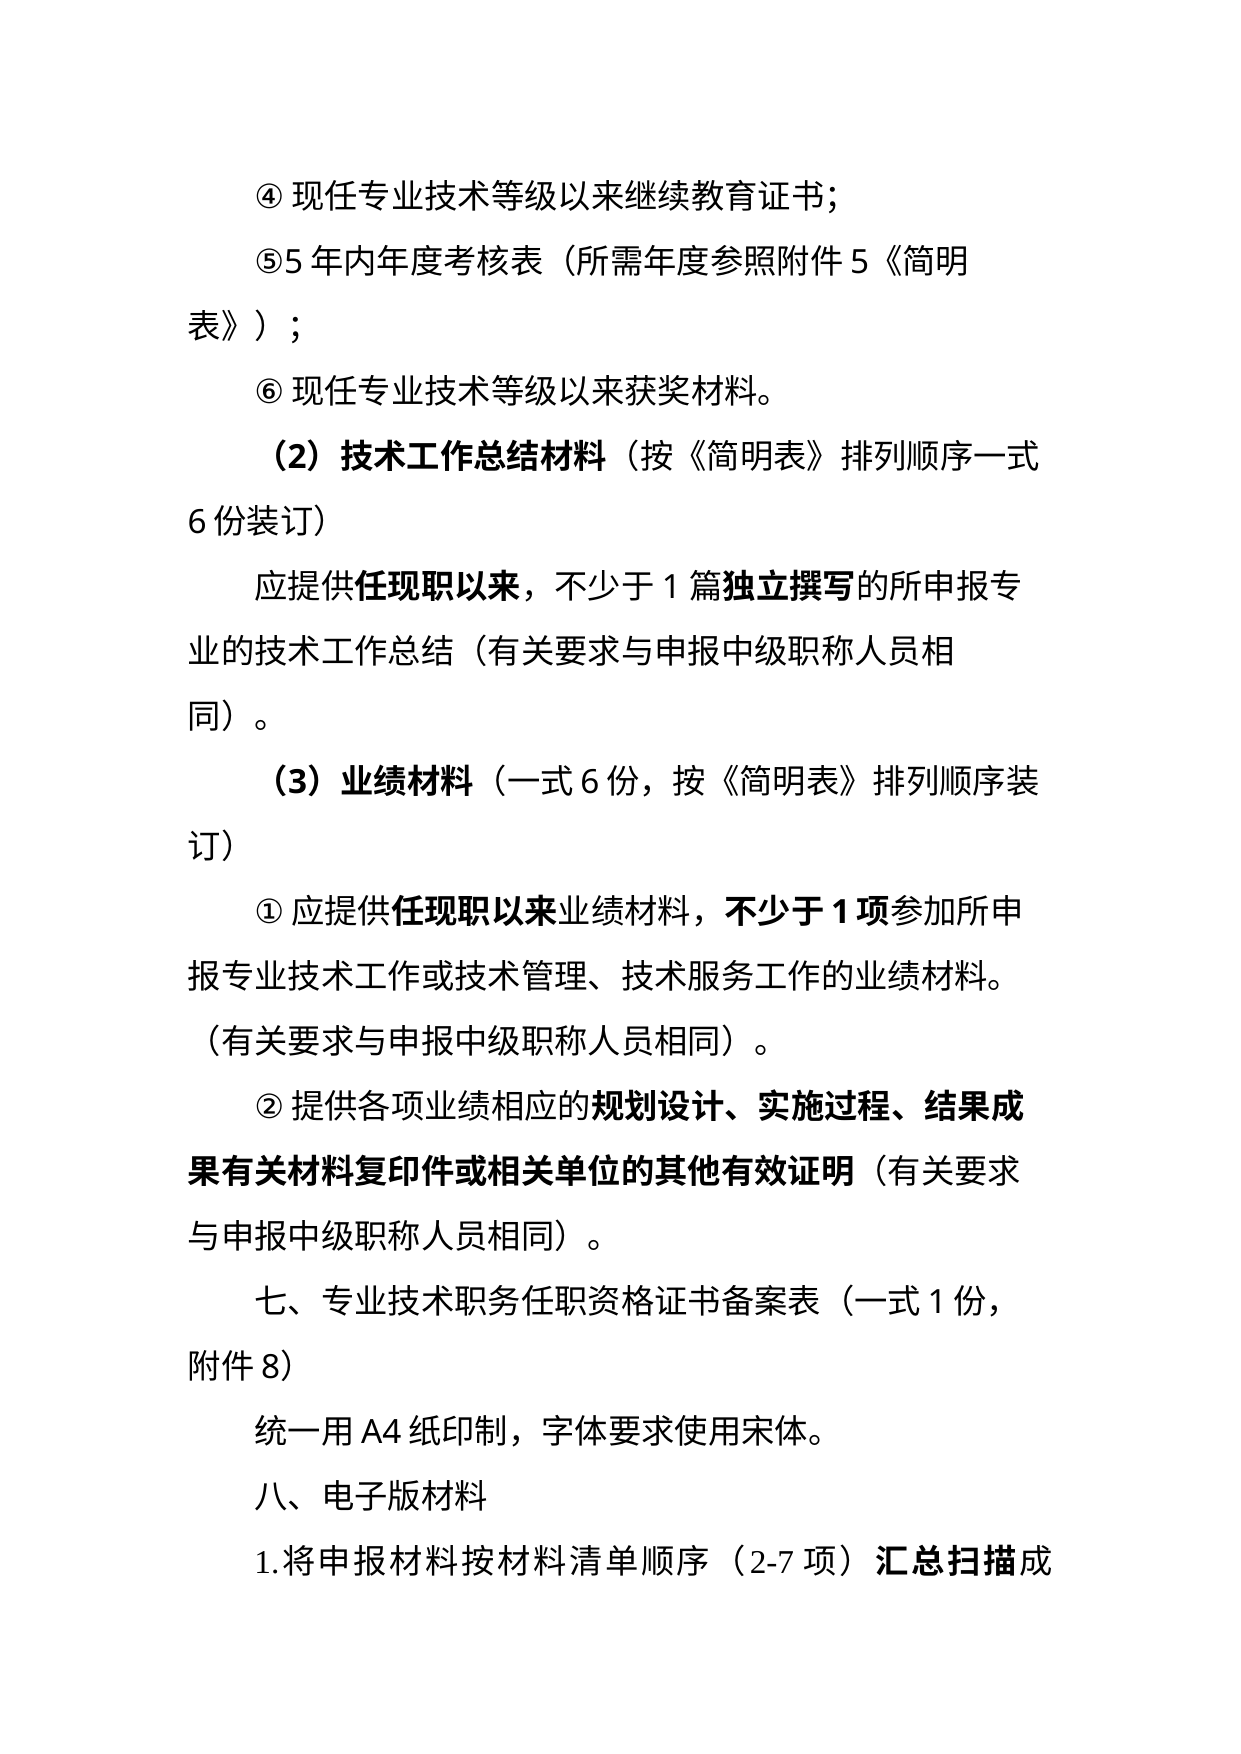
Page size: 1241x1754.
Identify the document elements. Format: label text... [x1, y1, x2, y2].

text ①应提供任现职以来业绩材料，不少于1项参加所申报专业技术工作或技术管理、技术服务工作的业绩材料。（有关要求与申报中级职称人员相同）。 [187, 877, 1053, 1072]
text ②提供各项业绩相应的规划设计、实施过程、结果成果有关材料复印件或相关单位的其他有效证明（有关要求与申报中级职称人员相同）。 [187, 1072, 1053, 1267]
text 应提供任现职以来，不少于 1 篇独立撰写的所申报专业的技术工作总结（有关要求与申报中级职称人员相同）。 [187, 552, 1053, 747]
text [187, 1527, 1053, 1592]
list 统一用A4纸印制，字体要求使用宋体。 [187, 1397, 1053, 1462]
text ⑥现任专业技术等级以来获奖材料。 [187, 357, 1053, 422]
text （2）技术工作总结材料（按《简明表》排列顺序一式6份装订） [187, 422, 1053, 552]
list 七、专业技术职务任职资格证书备案表（一式1份，附件8） [187, 1267, 1053, 1397]
text ⑤5年内年度考核表（所需年度参照附件5《简明表》）； [187, 227, 1053, 357]
text 八、电子版材料 [187, 1462, 1053, 1527]
text ④现任专业技术等级以来继续教育证书； [187, 162, 1053, 227]
list （3）业绩材料（一式6份，按《简明表》排列顺序装订） [187, 747, 1053, 877]
